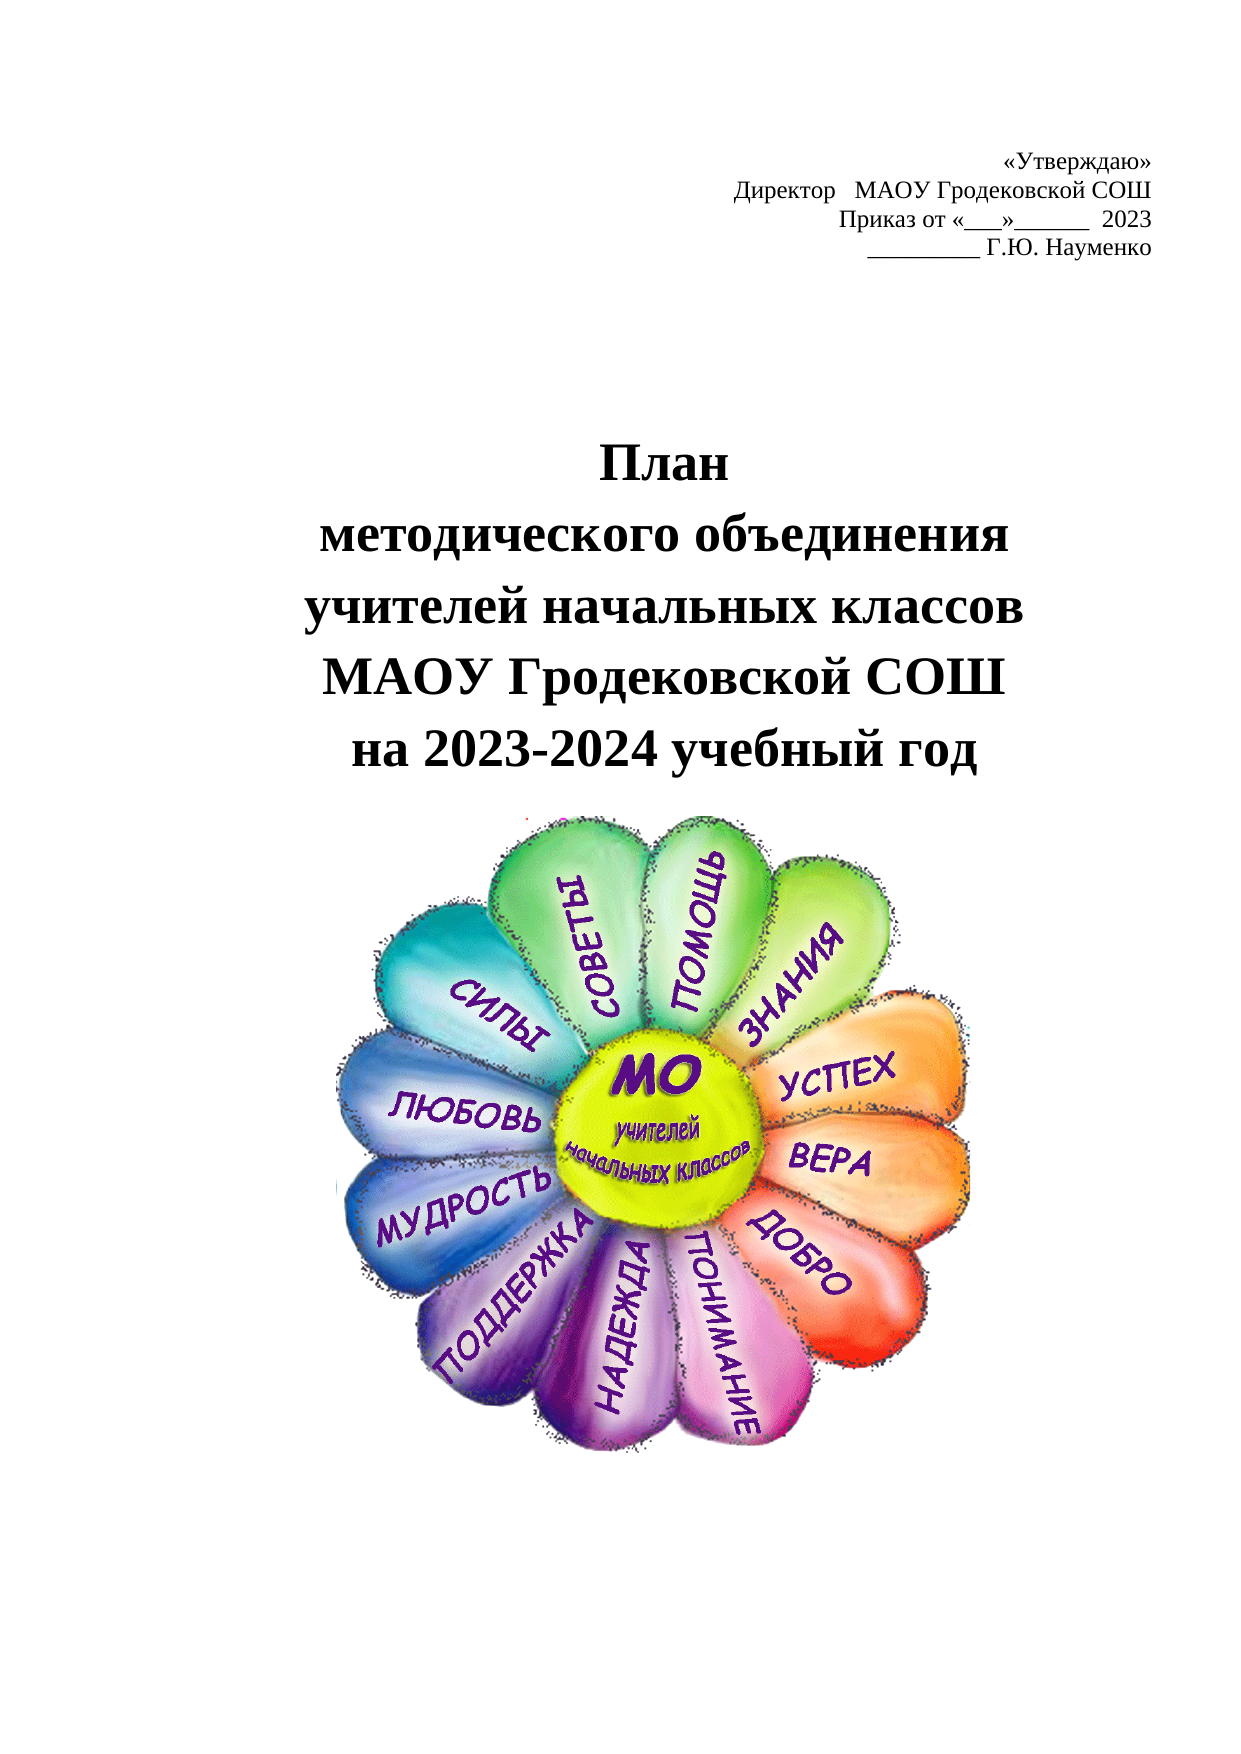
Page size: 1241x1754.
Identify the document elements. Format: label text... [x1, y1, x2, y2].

text Приказ от «___»______ 2023 [177, 204, 1152, 232]
text на 2023-2024 учебный год [177, 716, 1152, 778]
text МАОУ Гродековской СОШ [177, 644, 1152, 706]
text Директор МАОУ Гродековской СОШ [177, 175, 1152, 204]
text План [177, 429, 1152, 492]
text учителей начальных классов [177, 573, 1152, 635]
text _________ Г.Ю. Науменко [177, 232, 1152, 261]
text методического объединения [177, 501, 1152, 563]
picture [336, 816, 971, 1458]
text «Утверждаю» [177, 118, 1152, 175]
